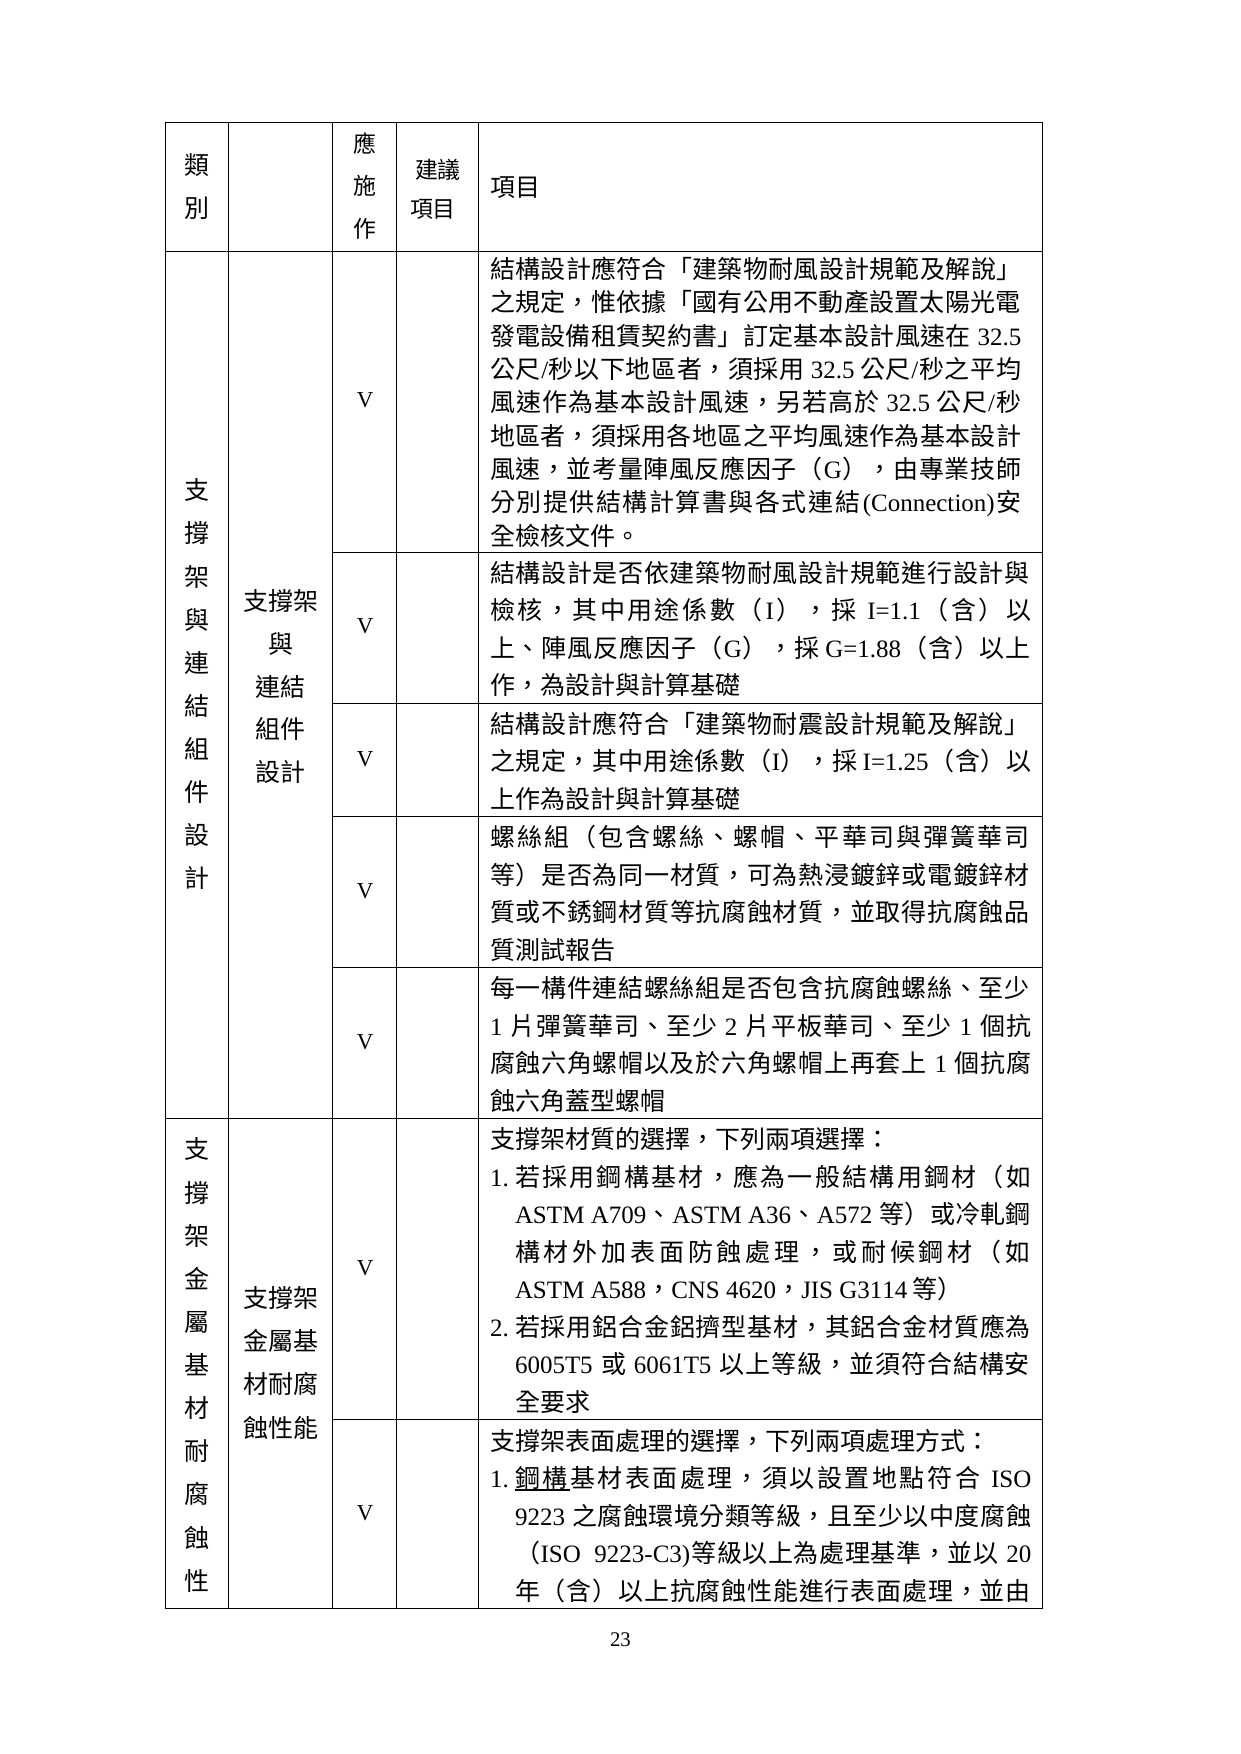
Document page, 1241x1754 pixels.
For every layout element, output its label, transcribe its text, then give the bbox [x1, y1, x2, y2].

table_cell [397, 1119, 478, 1419]
table_cell [397, 553, 478, 703]
table_cell [397, 968, 478, 1118]
table_cell V [333, 704, 396, 816]
table_cell 結構設計應符合「建築物耐風設計規範及解說」之規定，惟依據「國有公用不動產設置太陽光電發電設備租賃契約書」訂定基本設計風速在32.5公尺/秒以下地區者，須採用32.5公尺/秒之平均風速作為基本設計風速，另若高於32.5公尺/秒地區者，須採用各地區之平均風速作為基本設計風速，並考量陣風反應因子（G），由專業技師分別提供結構計算書與各式連結(Connection)安全檢核文件。 [479, 252, 1042, 552]
table_header 項目 [479, 123, 1042, 251]
table_cell V [333, 817, 396, 967]
table_cell V [333, 553, 396, 703]
table_cell 支撐架與 連結組件 設計 [166, 252, 228, 1118]
table_header [229, 123, 332, 251]
table_cell 支撐架金屬基材耐腐蝕性能 [166, 1119, 228, 1608]
table_header 建議 項目 [397, 123, 478, 251]
table_cell 支撐架金屬基材耐腐蝕性能 [229, 1119, 332, 1608]
table_cell V [333, 252, 396, 552]
table_cell 結構設計是否依建築物耐風設計規範進行設計與檢核，其中用途係數（I），採 I=1.1（含）以上、陣風反應因子（G），採G=1.88（含）以上作，為設計與計算基礎 [479, 553, 1042, 703]
table_cell [397, 817, 478, 967]
table_header 類別 [166, 123, 228, 251]
table_cell [397, 252, 478, 552]
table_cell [479, 1420, 1042, 1608]
table_header 應 施作 [333, 123, 396, 251]
table_cell V [333, 1119, 396, 1419]
table_cell [397, 1420, 478, 1608]
table_cell 結構設計應符合「建築物耐震設計規範及解說」之規定，其中用途係數（I），採I=1.25（含）以上作為設計與計算基礎 [479, 704, 1042, 816]
table_cell 支撐架與 連結 組件 設計 [229, 252, 332, 1118]
table_cell 螺絲組（包含螺絲、螺帽、平華司與彈簧華司等）是否為同一材質，可為熱浸鍍鋅或電鍍鋅材質或不銹鋼材質等抗腐蝕材質，並取得抗腐蝕品質測試報告 [479, 817, 1042, 967]
table_cell V [333, 968, 396, 1118]
table_cell [397, 704, 478, 816]
table_cell V [333, 1420, 396, 1608]
table_cell 每一構件連結螺絲組是否包含抗腐蝕螺絲、至少 1 片彈簧華司、至少 2 片平板華司、至少 1 個抗腐蝕六角螺帽以及於六角螺帽上再套上 1 個抗腐蝕六角蓋型螺帽 [479, 968, 1042, 1118]
table_cell 支撐架材質的選擇，下列兩項選擇： 若採用鋼構基材，應為一般結構用鋼材（如 ASTM A709、ASTM A36、A572 等）或冷軋鋼構材外加表面防蝕處理，或耐候鋼材（如 ASTM A588，CNS 4620，JIS G3114等） 若採用鋁合金鋁擠型基材，其鋁合金材質應為 6005T5 或 6061T5 以上等級，並須符合結構安全要求 [479, 1119, 1042, 1419]
